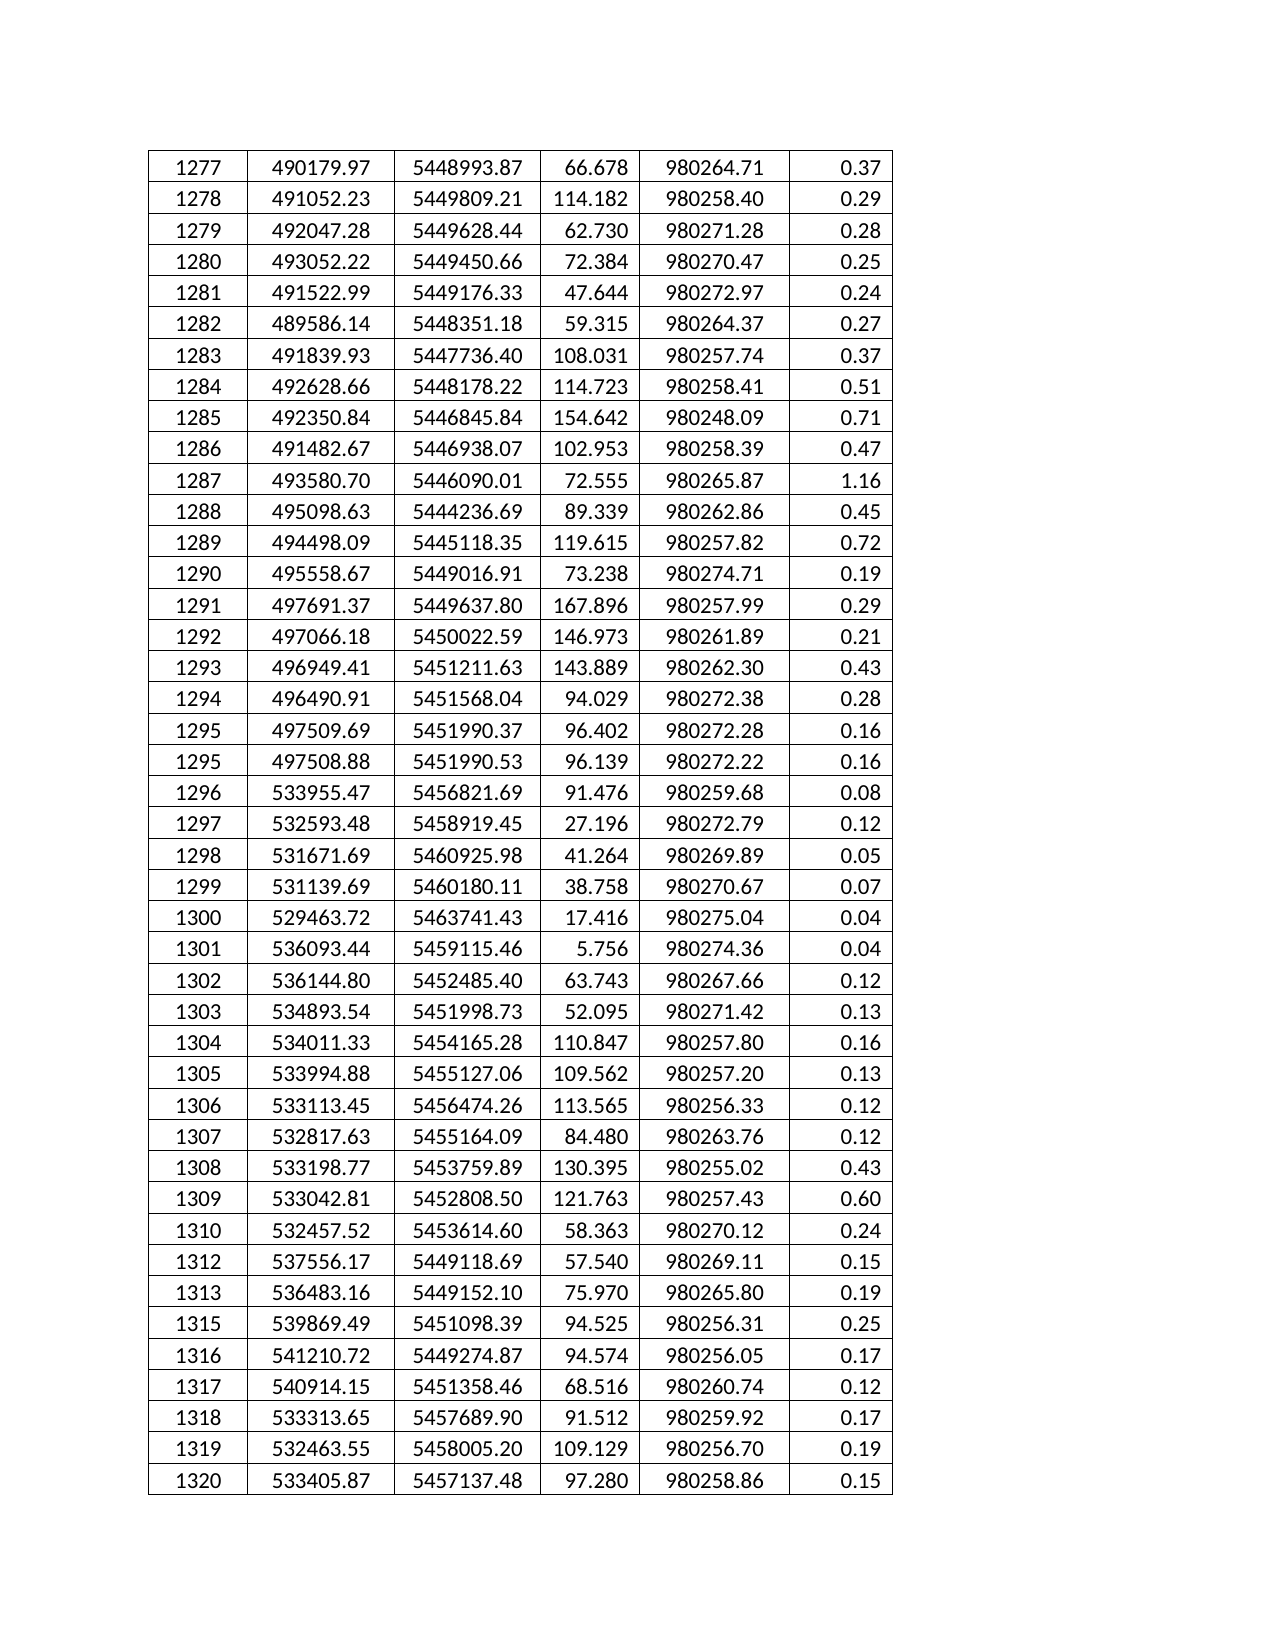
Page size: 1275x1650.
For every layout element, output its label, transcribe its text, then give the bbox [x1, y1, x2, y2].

table_cell 0.21 [790, 620, 892, 650]
table_cell 0.24 [790, 276, 892, 306]
table_cell 0.47 [790, 432, 892, 462]
table_cell 1295 [149, 745, 247, 775]
table_cell 5452808.50 [395, 1182, 540, 1212]
table_cell 63.743 [541, 964, 639, 994]
table_cell 1280 [149, 245, 247, 275]
table_cell 1319 [149, 1432, 247, 1462]
table_cell 533198.77 [248, 1151, 394, 1181]
table_cell 980269.11 [640, 1245, 789, 1275]
table_cell 0.16 [790, 1026, 892, 1056]
table_cell 980261.89 [640, 620, 789, 650]
table_cell 0.37 [790, 339, 892, 369]
table_cell 1281 [149, 276, 247, 306]
table_cell 540914.15 [248, 1370, 394, 1400]
table_cell 980257.20 [640, 1057, 789, 1087]
table_cell 980256.31 [640, 1307, 789, 1337]
table_cell 5448178.22 [395, 370, 540, 400]
table_cell 492350.84 [248, 401, 394, 431]
table_cell 0.04 [790, 932, 892, 962]
table_cell 495558.67 [248, 557, 394, 587]
table_cell 5459115.46 [395, 932, 540, 962]
table_cell 1299 [149, 870, 247, 900]
table_cell 489586.14 [248, 307, 394, 337]
table_cell 1303 [149, 995, 247, 1025]
table_cell 980272.38 [640, 682, 789, 712]
table_cell 5452485.40 [395, 964, 540, 994]
table_cell 492628.66 [248, 370, 394, 400]
table_cell 5458005.20 [395, 1432, 540, 1462]
table_cell 5444236.69 [395, 495, 540, 525]
table_cell 62.730 [541, 214, 639, 244]
table_cell 1293 [149, 651, 247, 681]
table_cell 980258.40 [640, 182, 789, 212]
table_cell 541210.72 [248, 1339, 394, 1369]
table_cell 533313.65 [248, 1401, 394, 1431]
table_cell 1320 [149, 1464, 247, 1494]
table_cell 1317 [149, 1370, 247, 1400]
table_cell 1302 [149, 964, 247, 994]
table_cell 5449450.66 [395, 245, 540, 275]
table_cell 980257.80 [640, 1026, 789, 1056]
table_cell 980272.79 [640, 807, 789, 837]
table_cell 96.402 [541, 714, 639, 744]
table_cell 0.07 [790, 870, 892, 900]
table_cell 536144.80 [248, 964, 394, 994]
table_cell 5449809.21 [395, 182, 540, 212]
table_cell 980264.71 [640, 151, 789, 181]
table_cell 980258.41 [640, 370, 789, 400]
table_cell 5451568.04 [395, 682, 540, 712]
table_cell 5.756 [541, 932, 639, 962]
table_cell 0.13 [790, 1057, 892, 1087]
table_cell 495098.63 [248, 495, 394, 525]
table_cell 531671.69 [248, 839, 394, 869]
table_cell 1.16 [790, 464, 892, 494]
table_cell 1310 [149, 1214, 247, 1244]
table_cell 38.758 [541, 870, 639, 900]
table_cell 5451211.63 [395, 651, 540, 681]
table_cell 493052.22 [248, 245, 394, 275]
table_cell 0.51 [790, 370, 892, 400]
table_cell 0.28 [790, 682, 892, 712]
table_cell 1296 [149, 776, 247, 806]
table_cell 980272.22 [640, 745, 789, 775]
table_cell 1312 [149, 1245, 247, 1275]
table_cell 1305 [149, 1057, 247, 1087]
table_cell 980274.36 [640, 932, 789, 962]
table_cell 494498.09 [248, 526, 394, 556]
table_cell 119.615 [541, 526, 639, 556]
table_cell 980257.82 [640, 526, 789, 556]
table_cell 1279 [149, 214, 247, 244]
table_cell 109.129 [541, 1432, 639, 1462]
table_cell 980258.39 [640, 432, 789, 462]
table_cell 493580.70 [248, 464, 394, 494]
table_cell 75.970 [541, 1276, 639, 1306]
table_cell 5448351.18 [395, 307, 540, 337]
table_cell 5451990.53 [395, 745, 540, 775]
table_cell 980272.97 [640, 276, 789, 306]
table_cell 47.644 [541, 276, 639, 306]
table_cell 980257.99 [640, 589, 789, 619]
table_cell 1291 [149, 589, 247, 619]
table_cell 5448993.87 [395, 151, 540, 181]
table_cell 1308 [149, 1151, 247, 1181]
table_cell 980269.89 [640, 839, 789, 869]
table_cell 980270.67 [640, 870, 789, 900]
table_cell 5449274.87 [395, 1339, 540, 1369]
table_cell 1292 [149, 620, 247, 650]
table_cell 27.196 [541, 807, 639, 837]
table_cell 5451098.39 [395, 1307, 540, 1337]
table_cell 1307 [149, 1120, 247, 1150]
table_cell 5451998.73 [395, 995, 540, 1025]
table_cell 5455164.09 [395, 1120, 540, 1150]
table_cell 491522.99 [248, 276, 394, 306]
table_cell 5456474.26 [395, 1089, 540, 1119]
table_cell 532593.48 [248, 807, 394, 837]
table_cell 492047.28 [248, 214, 394, 244]
table_cell 108.031 [541, 339, 639, 369]
table_cell 5458919.45 [395, 807, 540, 837]
table_cell 58.363 [541, 1214, 639, 1244]
table_cell 533113.45 [248, 1089, 394, 1119]
table_cell 1304 [149, 1026, 247, 1056]
table_cell 94.029 [541, 682, 639, 712]
table_cell 154.642 [541, 401, 639, 431]
table_cell 113.565 [541, 1089, 639, 1119]
table_cell 1309 [149, 1182, 247, 1212]
table_cell 537556.17 [248, 1245, 394, 1275]
table_cell 97.280 [541, 1464, 639, 1494]
table_cell 5457137.48 [395, 1464, 540, 1494]
table_cell 980257.43 [640, 1182, 789, 1212]
table_cell 1318 [149, 1401, 247, 1431]
table_cell 5451990.37 [395, 714, 540, 744]
table_cell 533042.81 [248, 1182, 394, 1212]
table_cell 167.896 [541, 589, 639, 619]
table_cell 84.480 [541, 1120, 639, 1150]
table_cell 5446938.07 [395, 432, 540, 462]
table_cell 497509.69 [248, 714, 394, 744]
table_cell 1284 [149, 370, 247, 400]
table_cell 980258.86 [640, 1464, 789, 1494]
table_cell 496490.91 [248, 682, 394, 712]
table_cell 66.678 [541, 151, 639, 181]
table_cell 497066.18 [248, 620, 394, 650]
table_cell 980263.76 [640, 1120, 789, 1150]
table_cell 1295 [149, 714, 247, 744]
table_cell 0.43 [790, 651, 892, 681]
table_cell 980270.47 [640, 245, 789, 275]
table_cell 0.71 [790, 401, 892, 431]
table_cell 5449016.91 [395, 557, 540, 587]
table_cell 0.29 [790, 182, 892, 212]
table_cell 91.476 [541, 776, 639, 806]
table_cell 980275.04 [640, 901, 789, 931]
table_cell 980256.05 [640, 1339, 789, 1369]
table_cell 0.72 [790, 526, 892, 556]
table_cell 536093.44 [248, 932, 394, 962]
table_cell 980257.74 [640, 339, 789, 369]
table_cell 0.25 [790, 245, 892, 275]
table_cell 532817.63 [248, 1120, 394, 1150]
table_cell 1287 [149, 464, 247, 494]
table_cell 5449152.10 [395, 1276, 540, 1306]
table_cell 534893.54 [248, 995, 394, 1025]
table_cell 1306 [149, 1089, 247, 1119]
table_cell 130.395 [541, 1151, 639, 1181]
table_cell 0.15 [790, 1464, 892, 1494]
table_cell 146.973 [541, 620, 639, 650]
table_cell 0.17 [790, 1401, 892, 1431]
table_cell 1313 [149, 1276, 247, 1306]
table_cell 73.238 [541, 557, 639, 587]
table_cell 0.16 [790, 745, 892, 775]
table_cell 980255.02 [640, 1151, 789, 1181]
table_cell 490179.97 [248, 151, 394, 181]
table_cell 72.384 [541, 245, 639, 275]
table_cell 536483.16 [248, 1276, 394, 1306]
table_cell 532463.55 [248, 1432, 394, 1462]
table_cell 1278 [149, 182, 247, 212]
table_cell 5460180.11 [395, 870, 540, 900]
table_cell 0.15 [790, 1245, 892, 1275]
table_cell 0.12 [790, 1120, 892, 1150]
table_cell 980259.92 [640, 1401, 789, 1431]
table_cell 496949.41 [248, 651, 394, 681]
table_cell 5449176.33 [395, 276, 540, 306]
table_cell 110.847 [541, 1026, 639, 1056]
table_cell 5449628.44 [395, 214, 540, 244]
table_cell 0.12 [790, 964, 892, 994]
table_cell 0.12 [790, 1370, 892, 1400]
table_cell 1285 [149, 401, 247, 431]
table_cell 94.574 [541, 1339, 639, 1369]
table_cell 102.953 [541, 432, 639, 462]
table_cell 121.763 [541, 1182, 639, 1212]
table_cell 5453614.60 [395, 1214, 540, 1244]
table_cell 5454165.28 [395, 1026, 540, 1056]
table_cell 529463.72 [248, 901, 394, 931]
table_cell 1300 [149, 901, 247, 931]
table_cell 0.13 [790, 995, 892, 1025]
table_cell 59.315 [541, 307, 639, 337]
table_cell 96.139 [541, 745, 639, 775]
table_cell 0.24 [790, 1214, 892, 1244]
table_cell 980260.74 [640, 1370, 789, 1400]
table_cell 532457.52 [248, 1214, 394, 1244]
table_cell 5457689.90 [395, 1401, 540, 1431]
table_cell 41.264 [541, 839, 639, 869]
table_cell 5456821.69 [395, 776, 540, 806]
table_cell 0.27 [790, 307, 892, 337]
table_cell 0.08 [790, 776, 892, 806]
table_cell 5463741.43 [395, 901, 540, 931]
table_cell 1288 [149, 495, 247, 525]
table_cell 980259.68 [640, 776, 789, 806]
table_cell 5445118.35 [395, 526, 540, 556]
table_cell 5450022.59 [395, 620, 540, 650]
table_cell 533405.87 [248, 1464, 394, 1494]
table_cell 0.25 [790, 1307, 892, 1337]
table_cell 0.37 [790, 151, 892, 181]
table_cell 1301 [149, 932, 247, 962]
table_cell 1297 [149, 807, 247, 837]
table_cell 72.555 [541, 464, 639, 494]
table_cell 533994.88 [248, 1057, 394, 1087]
table_cell 0.45 [790, 495, 892, 525]
table_cell 980270.12 [640, 1214, 789, 1244]
table_cell 89.339 [541, 495, 639, 525]
table_cell 980265.87 [640, 464, 789, 494]
table_cell 980256.33 [640, 1089, 789, 1119]
table_cell 0.60 [790, 1182, 892, 1212]
table_cell 0.12 [790, 807, 892, 837]
table_cell 1277 [149, 151, 247, 181]
table_cell 980274.71 [640, 557, 789, 587]
table_cell 497508.88 [248, 745, 394, 775]
table_cell 980267.66 [640, 964, 789, 994]
table_cell 143.889 [541, 651, 639, 681]
table_cell 0.05 [790, 839, 892, 869]
table_cell 5446090.01 [395, 464, 540, 494]
table_cell 5446845.84 [395, 401, 540, 431]
table_cell 57.540 [541, 1245, 639, 1275]
table_cell 980272.28 [640, 714, 789, 744]
table_cell 5460925.98 [395, 839, 540, 869]
table_cell 491052.23 [248, 182, 394, 212]
table_cell 114.182 [541, 182, 639, 212]
table_cell 980271.42 [640, 995, 789, 1025]
table_cell 1315 [149, 1307, 247, 1337]
table_cell 980256.70 [640, 1432, 789, 1462]
table_cell 980248.09 [640, 401, 789, 431]
table_cell 17.416 [541, 901, 639, 931]
table_cell 0.12 [790, 1089, 892, 1119]
table_cell 52.095 [541, 995, 639, 1025]
table_cell 5451358.46 [395, 1370, 540, 1400]
table_cell 1290 [149, 557, 247, 587]
table_cell 1283 [149, 339, 247, 369]
table_cell 0.19 [790, 1276, 892, 1306]
table_cell 533955.47 [248, 776, 394, 806]
table_cell 0.43 [790, 1151, 892, 1181]
table_cell 0.29 [790, 589, 892, 619]
table_cell 0.19 [790, 557, 892, 587]
table_cell 1289 [149, 526, 247, 556]
table_cell 91.512 [541, 1401, 639, 1431]
table_cell 539869.49 [248, 1307, 394, 1337]
table_cell 5447736.40 [395, 339, 540, 369]
table_cell 68.516 [541, 1370, 639, 1400]
table_cell 1294 [149, 682, 247, 712]
table_cell 980262.30 [640, 651, 789, 681]
table_cell 497691.37 [248, 589, 394, 619]
table_cell 0.04 [790, 901, 892, 931]
table_cell 1282 [149, 307, 247, 337]
table_cell 1316 [149, 1339, 247, 1369]
table_cell 94.525 [541, 1307, 639, 1337]
table_cell 1286 [149, 432, 247, 462]
table_cell 5453759.89 [395, 1151, 540, 1181]
table_cell 0.17 [790, 1339, 892, 1369]
table_cell 980265.80 [640, 1276, 789, 1306]
table_cell 5455127.06 [395, 1057, 540, 1087]
table_cell 491839.93 [248, 339, 394, 369]
table_cell 980264.37 [640, 307, 789, 337]
table_cell 0.28 [790, 214, 892, 244]
table_cell 534011.33 [248, 1026, 394, 1056]
table_cell 531139.69 [248, 870, 394, 900]
table_cell 0.16 [790, 714, 892, 744]
table_cell 5449118.69 [395, 1245, 540, 1275]
table_cell 491482.67 [248, 432, 394, 462]
table_cell 114.723 [541, 370, 639, 400]
table_cell 109.562 [541, 1057, 639, 1087]
table_cell 980262.86 [640, 495, 789, 525]
table_cell 980271.28 [640, 214, 789, 244]
table_cell 5449637.80 [395, 589, 540, 619]
table_cell 0.19 [790, 1432, 892, 1462]
table_cell 1298 [149, 839, 247, 869]
